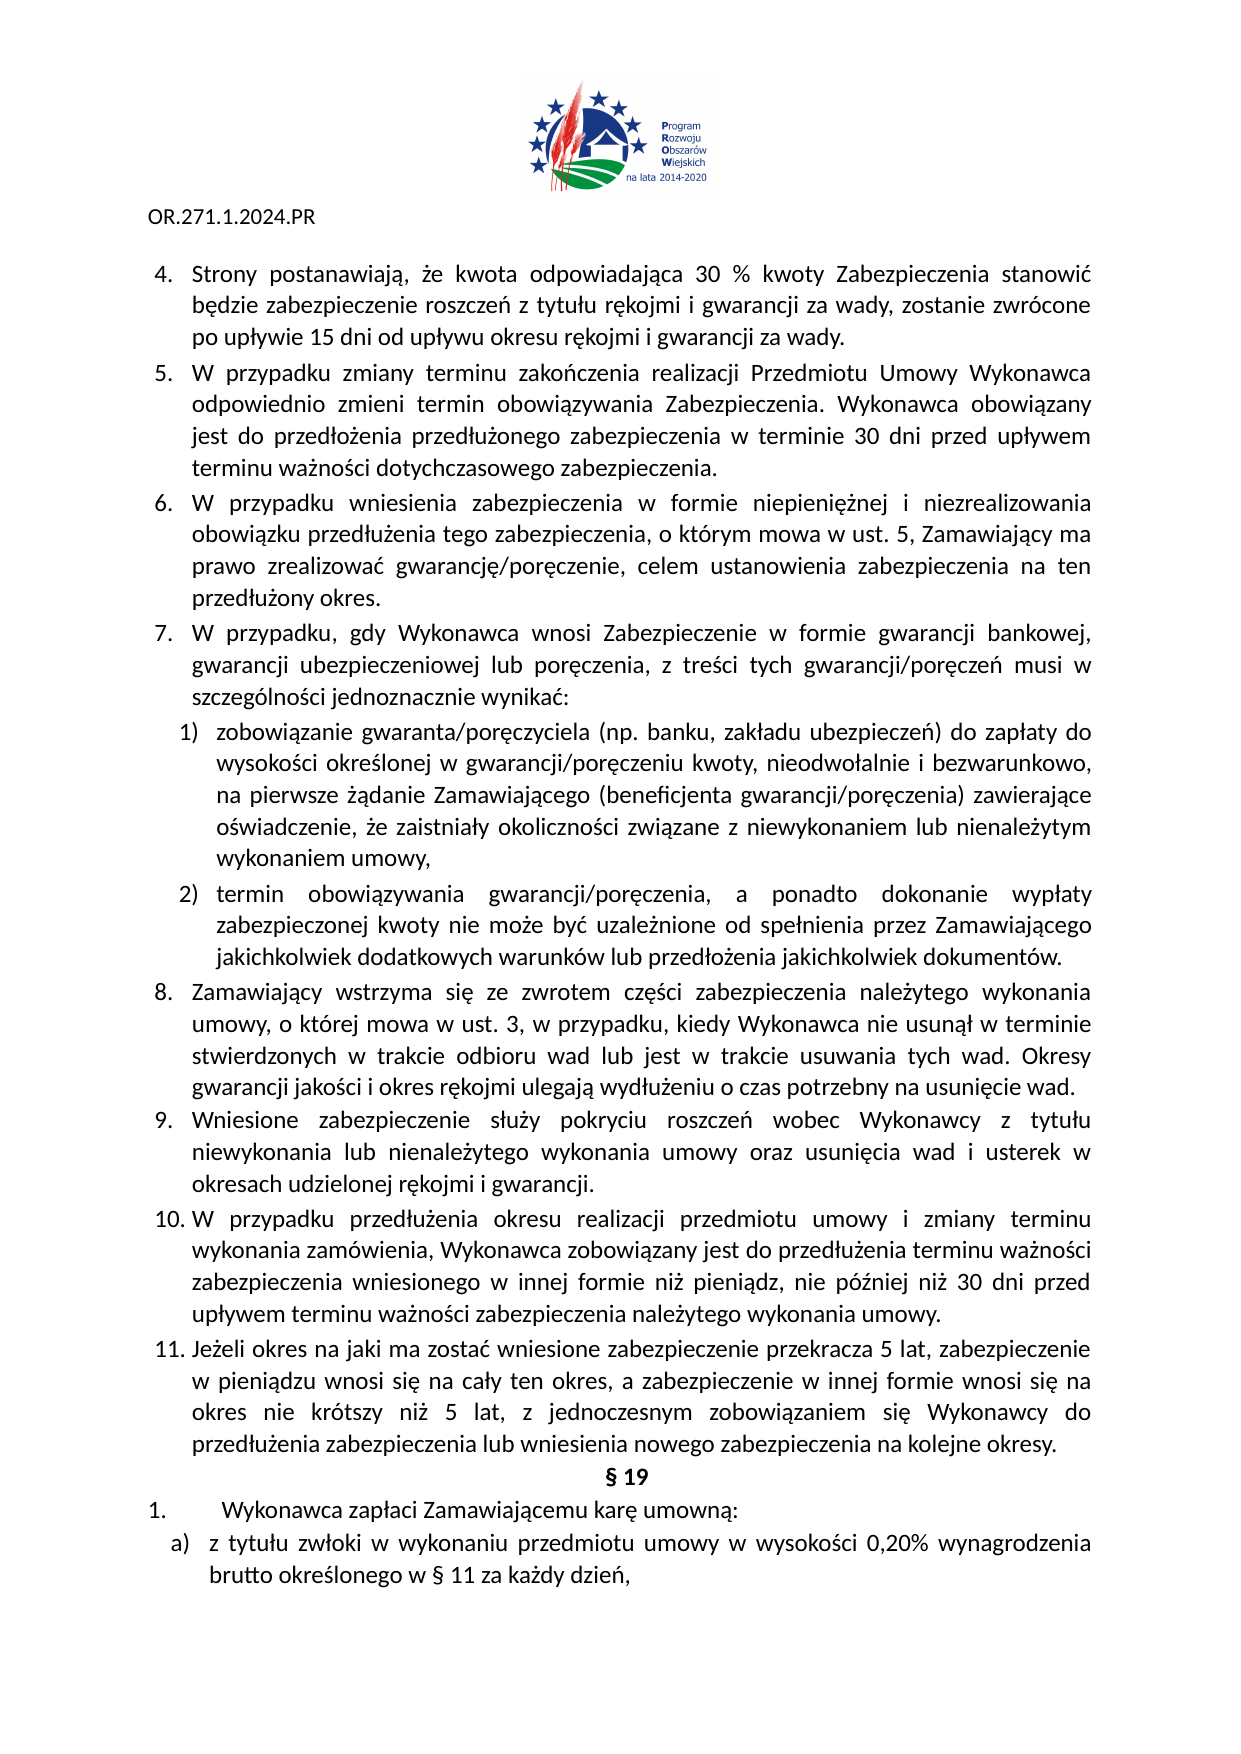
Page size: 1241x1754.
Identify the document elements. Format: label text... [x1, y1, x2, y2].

list W przypadku przedłużenia okresu realizacji przedmiotu umowy i zmiany terminu wykonania zamówienia, Wykonawca zobowiązany jest do przedłużenia terminu ważności zabezpieczenia wniesionego w innej formie niż pieniądz, nie później niż 30 dni przed upływem terminu ważności zabezpieczenia należytego wykonania umowy. [154, 1203, 1092, 1328]
list Zamawiający wstrzyma się ze zwrotem części zabezpieczenia należytego wykonania umowy, o której mowa w ust. 3, w przypadku, kiedy Wykonawca nie usunął w terminie stwierdzonych w trakcie odbioru wad lub jest w trakcie usuwania tych wad. Okresy gwarancji jakości i okres rękojmi ulegają wydłużeniu o czas potrzebny na usunięcie wad. [154, 976, 1092, 1102]
picture [520, 73, 720, 202]
list z tytułu zwłoki w wykonaniu przedmiotu umowy w wysokości 0,20% wynagrodzenia brutto określonego w § 11 za każdy dzień, [170, 1527, 1092, 1589]
list W przypadku wniesienia zabezpieczenia w formie niepieniężnej i niezrealizowania obowiązku przedłużenia tego zabezpieczenia, o którym mowa w ust. 5, Zamawiający ma prawo zrealizować gwarancję/poręczenie, celem ustanowienia zabezpieczenia na ten przedłużony okres. [154, 487, 1092, 612]
list zobowiązanie gwaranta/poręczyciela (np. banku, zakładu ubezpieczeń) do zapłaty do wysokości określonej w gwarancji/poręczeniu kwoty, nieodwołalnie i bezwarunkowo, na pierwsze żądanie Zamawiającego (beneficjenta gwarancji/poręczenia) zawierające oświadczenie, że zaistniały okoliczności związane z niewykonaniem lub nienależytym wykonaniem umowy, [178, 716, 1092, 873]
list W przypadku zmiany terminu zakończenia realizacji Przedmiotu Umowy Wykonawca odpowiednio zmieni termin obowiązywania Zabezpieczenia. Wykonawca obowiązany jest do przedłożenia przedłużonego zabezpieczenia w terminie 30 dni przed upływem terminu ważności dotychczasowego zabezpieczenia. [154, 357, 1092, 482]
list Strony postanawiają, że kwota odpowiadająca 30 % kwoty Zabezpieczenia stanowić będzie zabezpieczenie roszczeń z tytułu rękojmi i gwarancji za wady, zostanie zwrócone po upływie 15 dni od upływu okresu rękojmi i gwarancji za wady. [154, 258, 1092, 352]
list Wniesione zabezpieczenie służy pokryciu roszczeń wobec Wykonawcy z tytułu niewykonania lub nienależytego wykonania umowy oraz usunięcia wad i usterek w okresach udzielonej rękojmi i gwarancji. [154, 1104, 1092, 1198]
text § 19 [605, 1461, 1092, 1492]
list Wykonawca zapłaci Zamawiającemu karę umowną: [148, 1494, 1092, 1525]
list W przypadku, gdy Wykonawca wnosi Zabezpieczenie w formie gwarancji bankowej, gwarancji ubezpieczeniowej lub poręczenia, z treści tych gwarancji/poręczeń musi w szczególności jednoznacznie wynikać: [154, 617, 1092, 711]
list termin obowiązywania gwarancji/poręczenia, a ponadto dokonanie wypłaty zabezpieczonej kwoty nie może być uzależnione od spełnienia przez Zamawiającego jakichkolwiek dodatkowych warunków lub przedłożenia jakichkolwiek dokumentów. [178, 878, 1092, 972]
list Jeżeli okres na jaki ma zostać wniesione zabezpieczenie przekracza 5 lat, zabezpieczenie w pieniądzu wnosi się na cały ten okres, a zabezpieczenie w innej formie wnosi się na okres nie krótszy niż 5 lat, z jednoczesnym zobowiązaniem się Wykonawcy do przedłużenia zabezpieczenia lub wniesienia nowego zabezpieczenia na kolejne okresy. [154, 1333, 1092, 1459]
